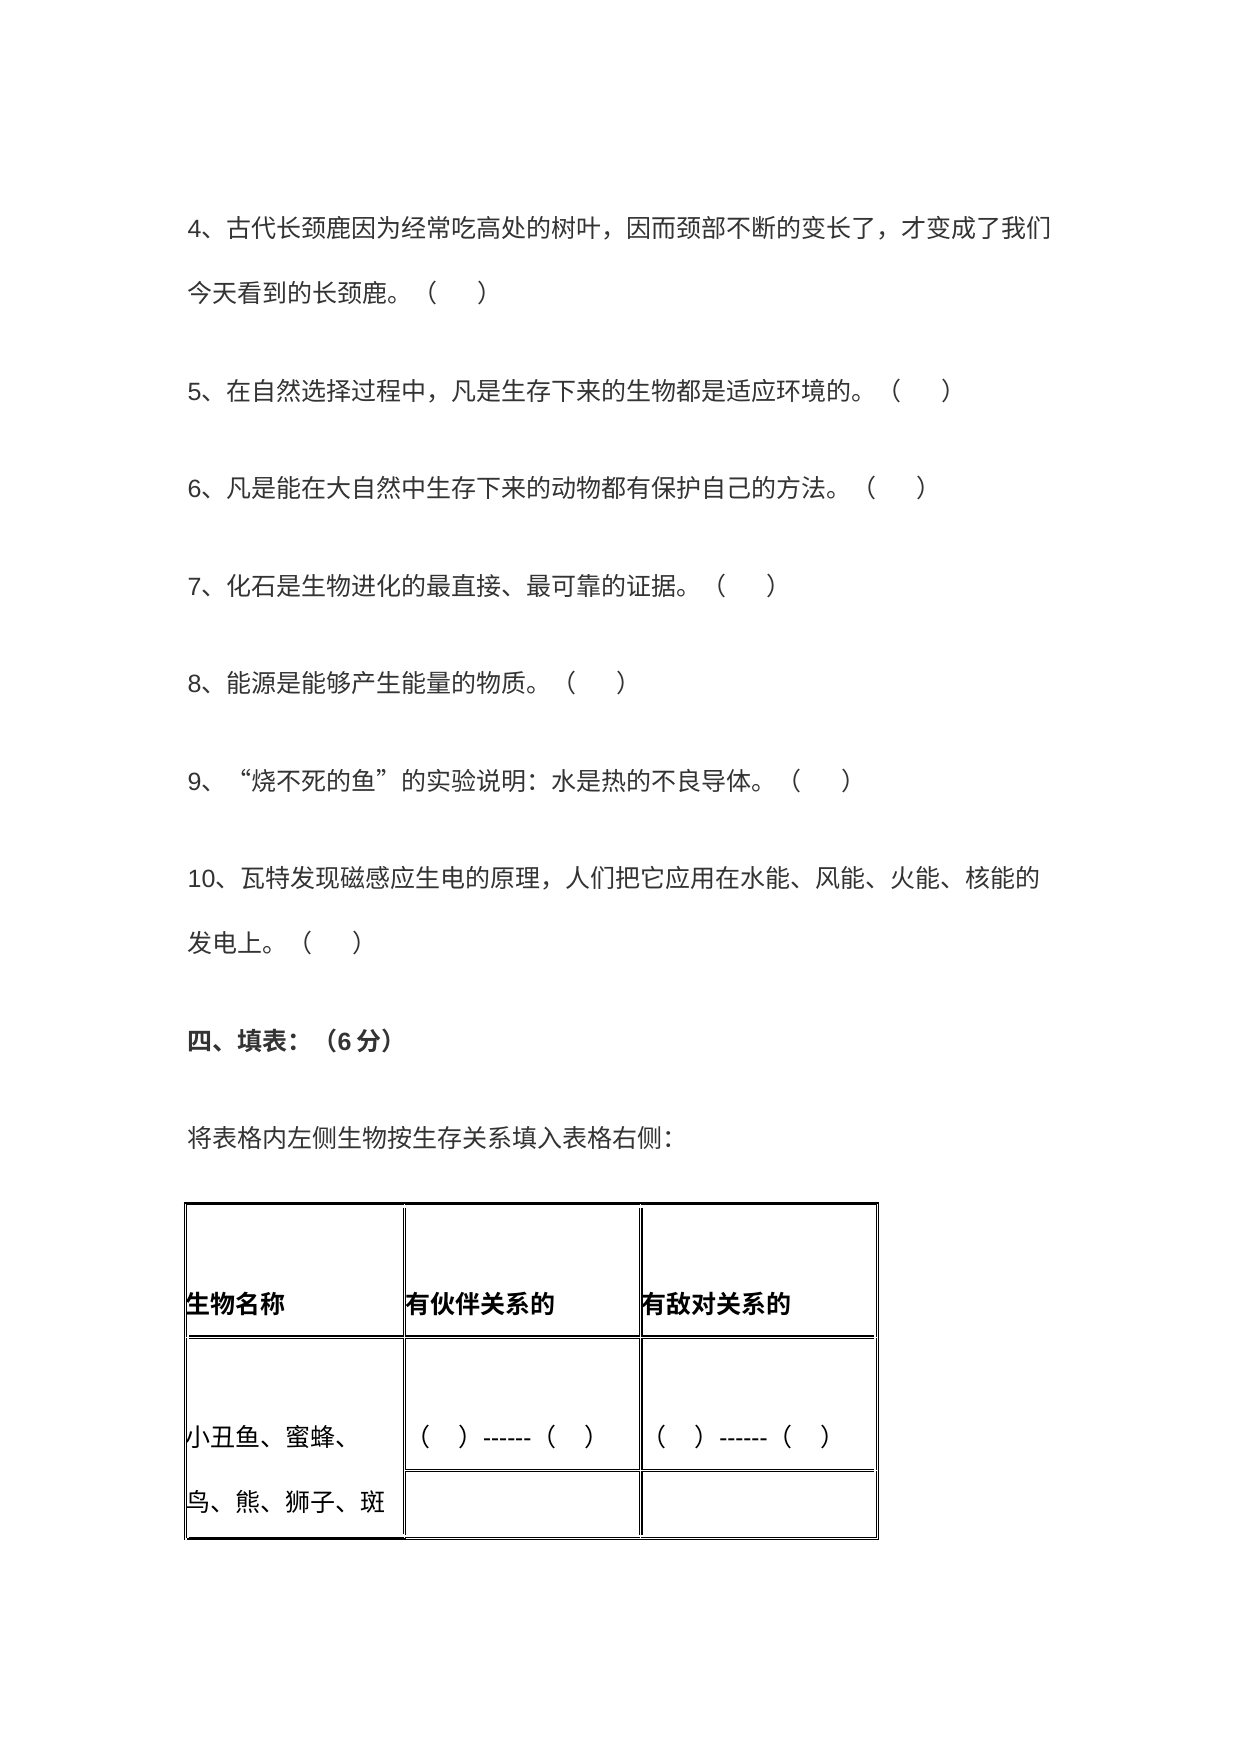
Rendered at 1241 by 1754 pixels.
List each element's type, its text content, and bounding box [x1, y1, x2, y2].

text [187, 162, 1053, 1169]
table_header 生物名称 [187, 1205, 405, 1335]
table_cell （ ）------（ ） [643, 1335, 876, 1468]
table_cell 小丑鱼、蜜蜂、鸟、熊、狮子、斑马、虫子、海癸、花、果实、鱼、 [187, 1335, 405, 1537]
table_cell （ ）------（ ） [641, 1469, 876, 1537]
table_header 有敌对关系的 [641, 1205, 876, 1335]
table_cell （ ）------（ ） [405, 1469, 641, 1537]
table_header 有伙伴关系的 [405, 1204, 641, 1335]
table_cell （ ）------（ ） [406, 1339, 639, 1468]
